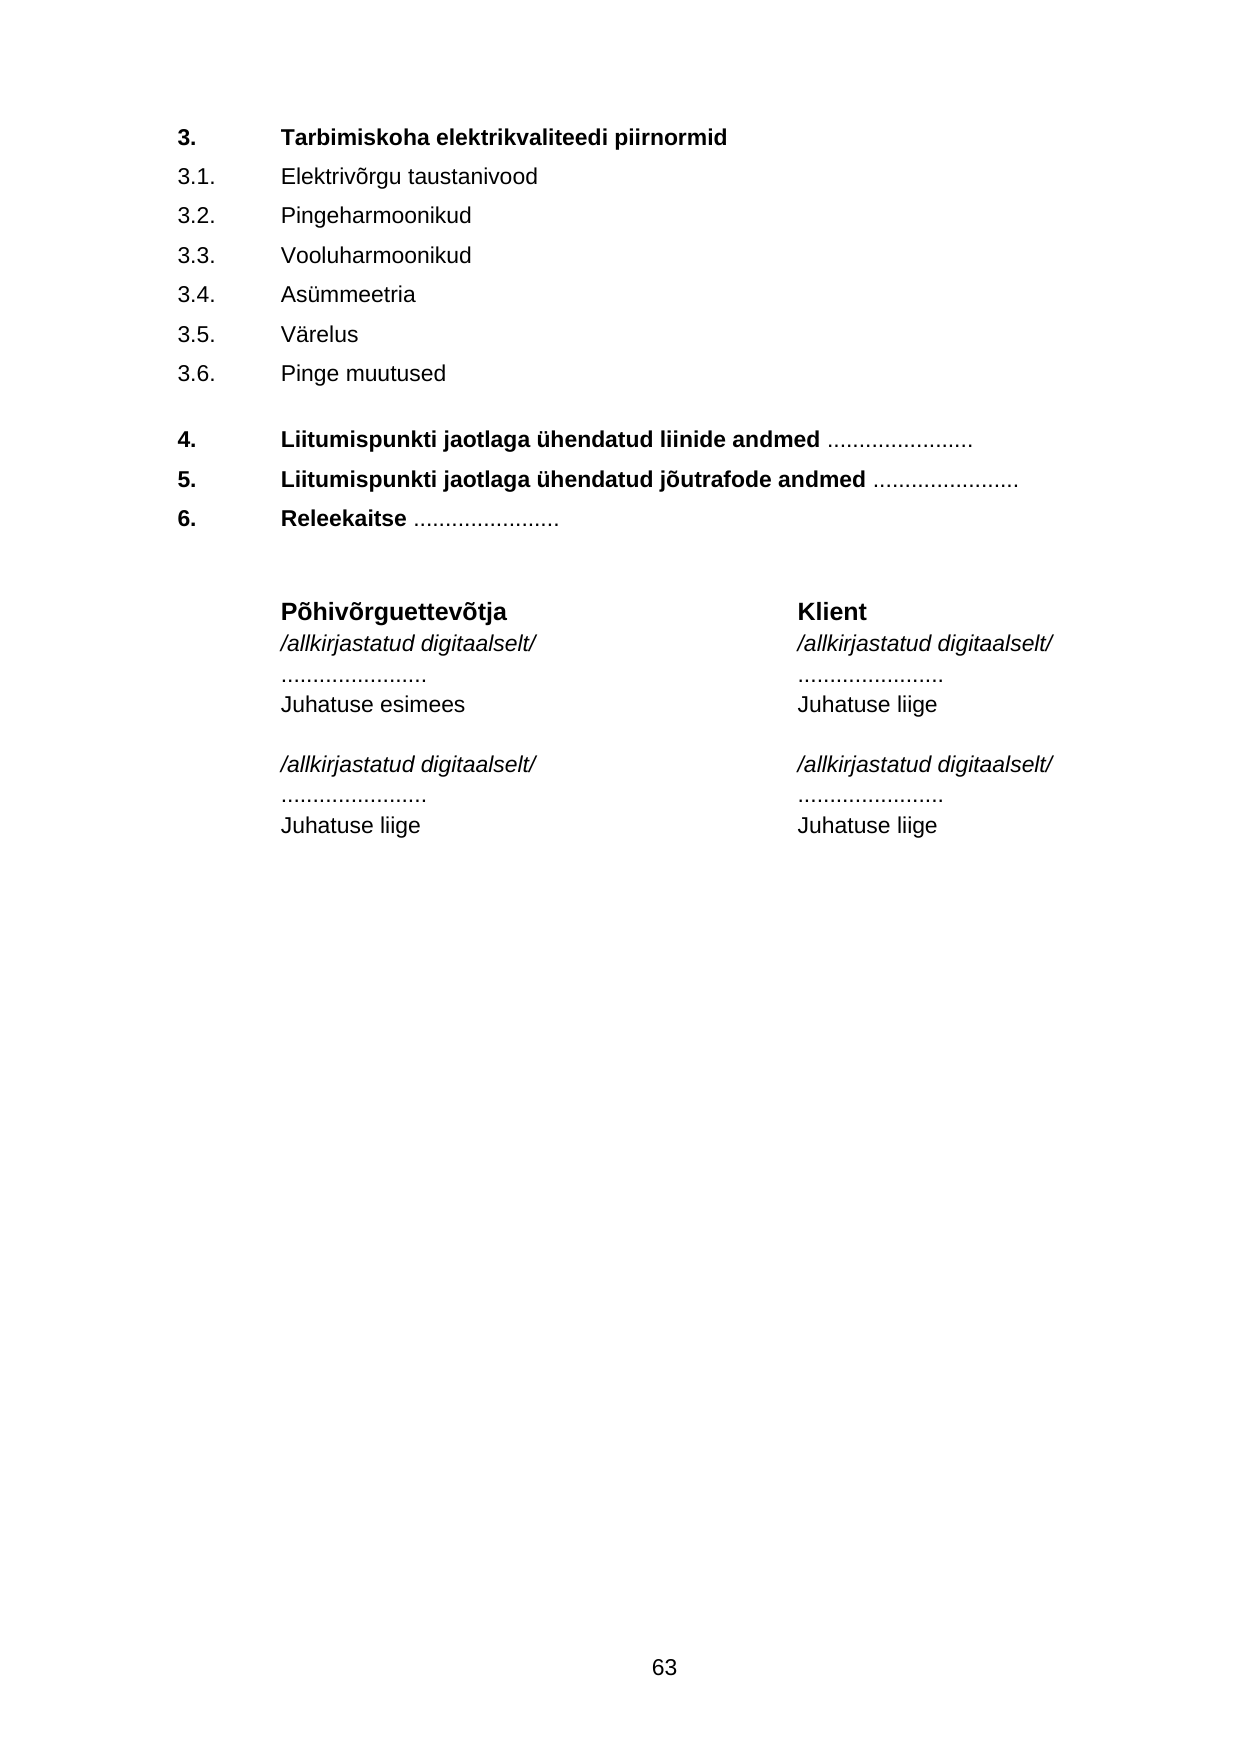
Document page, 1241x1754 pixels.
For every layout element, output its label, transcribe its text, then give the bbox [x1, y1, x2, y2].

list Releekaitse ....................... [177, 505, 1152, 532]
list Elektrivõrgu taustanivood [177, 163, 1152, 189]
text ....................... ....................... [281, 781, 1152, 808]
text /allkirjastatud digitaalselt/ /allkirjastatud digitaalselt/ [281, 630, 1152, 657]
text Juhatuse esimees Juhatuse liige [281, 691, 1152, 717]
list Liitumispunkti jaotlaga ühendatud liinide andmed ....................... [177, 426, 1152, 453]
list Tarbimiskoha elektrikvaliteedi piirnormid [177, 123, 1152, 150]
text Põhivõrguettevõtja Klient [281, 597, 1152, 626]
list Pingeharmoonikud [177, 202, 1152, 229]
text /allkirjastatud digitaalselt/ /allkirjastatud digitaalselt/ [281, 751, 1152, 778]
list Asümmeetria [177, 281, 1152, 308]
list Vooluharmoonikud [177, 242, 1152, 268]
list Värelus [177, 321, 1152, 347]
text Juhatuse liige Juhatuse liige [281, 812, 1152, 838]
list Liitumispunkti jaotlaga ühendatud jõutrafode andmed ....................... [177, 466, 1152, 492]
text ....................... ....................... [281, 661, 1152, 687]
list Pinge muutused [177, 360, 1152, 387]
